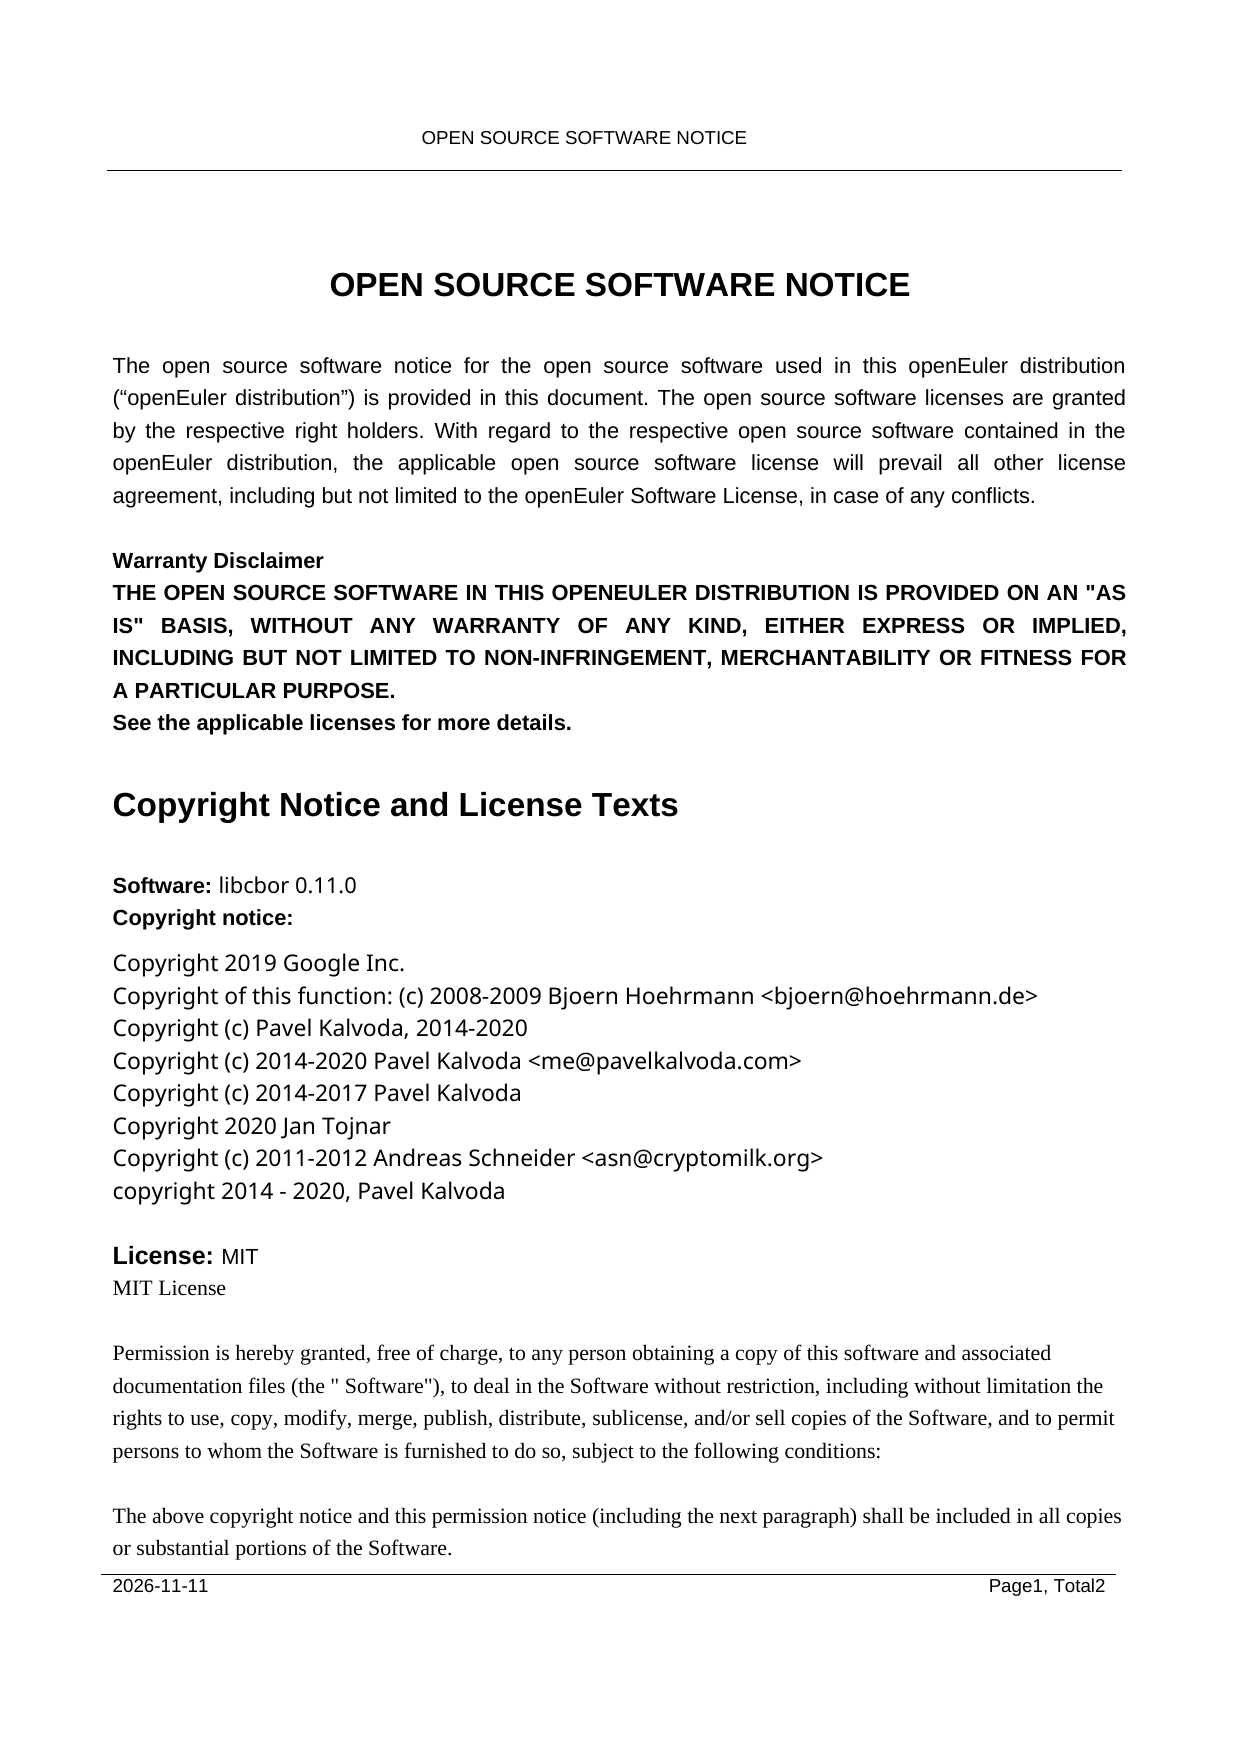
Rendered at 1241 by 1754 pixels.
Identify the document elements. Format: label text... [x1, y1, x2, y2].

text OPEN SOURCE SOFTWARE NOTICE [112, 251, 1128, 316]
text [112, 1272, 1128, 1564]
text THE OPEN SOURCE SOFTWARE IN THIS OPENEULER DISTRIBUTION IS PROVIDED ON AN "AS IS" BASIS, WITHOUT ANY WARRANTY OF ANY KIND, EITHER EXPRESS OR IMPLIED, INCLUDING BUT NOT LIMITED TO NON-INFRINGEMENT, MERCHANTABILITY OR FITNESS FOR A PARTICULAR PURPOSE. See the applicable licenses for more details. [112, 576, 1128, 739]
text Warranty Disclaimer [112, 544, 1128, 576]
text Copyright notice: [112, 901, 1128, 934]
title Software: libcbor 0.11.0 [112, 869, 1128, 901]
text Copyright Notice and License Texts [112, 771, 1128, 836]
text Copyright 2019 Google Inc. Copyright of this function: (c) 2008-2009 Bjoern Hoehrmann <bjoern@hoehrmann.de> Copyright (c) Pavel Kalvoda, 2014-2020 Copyright (c) 2014-2020 Pavel Kalvoda <me@pavelkalvoda.com> Copyright (c) 2014-2017 Pavel Kalvoda Copyright 2020 Jan Tojnar Copyright (c) 2011-2012 Andreas Schneider <asn@cryptomilk.org> copyright 2014 - 2020, Pavel Kalvoda [112, 947, 1128, 1239]
text License: MIT [112, 1239, 1128, 1272]
text The open source software notice for the open source software used in this openEuler distribution (“openEuler distribution”) is provided in this document. The open source software licenses are granted by the respective right holders. With regard to the respective open source software contained in the openEuler distribution, the applicable open source software license will prevail all other license agreement, including but not limited to the openEuler Software License, in case of any conflicts. [112, 349, 1128, 511]
